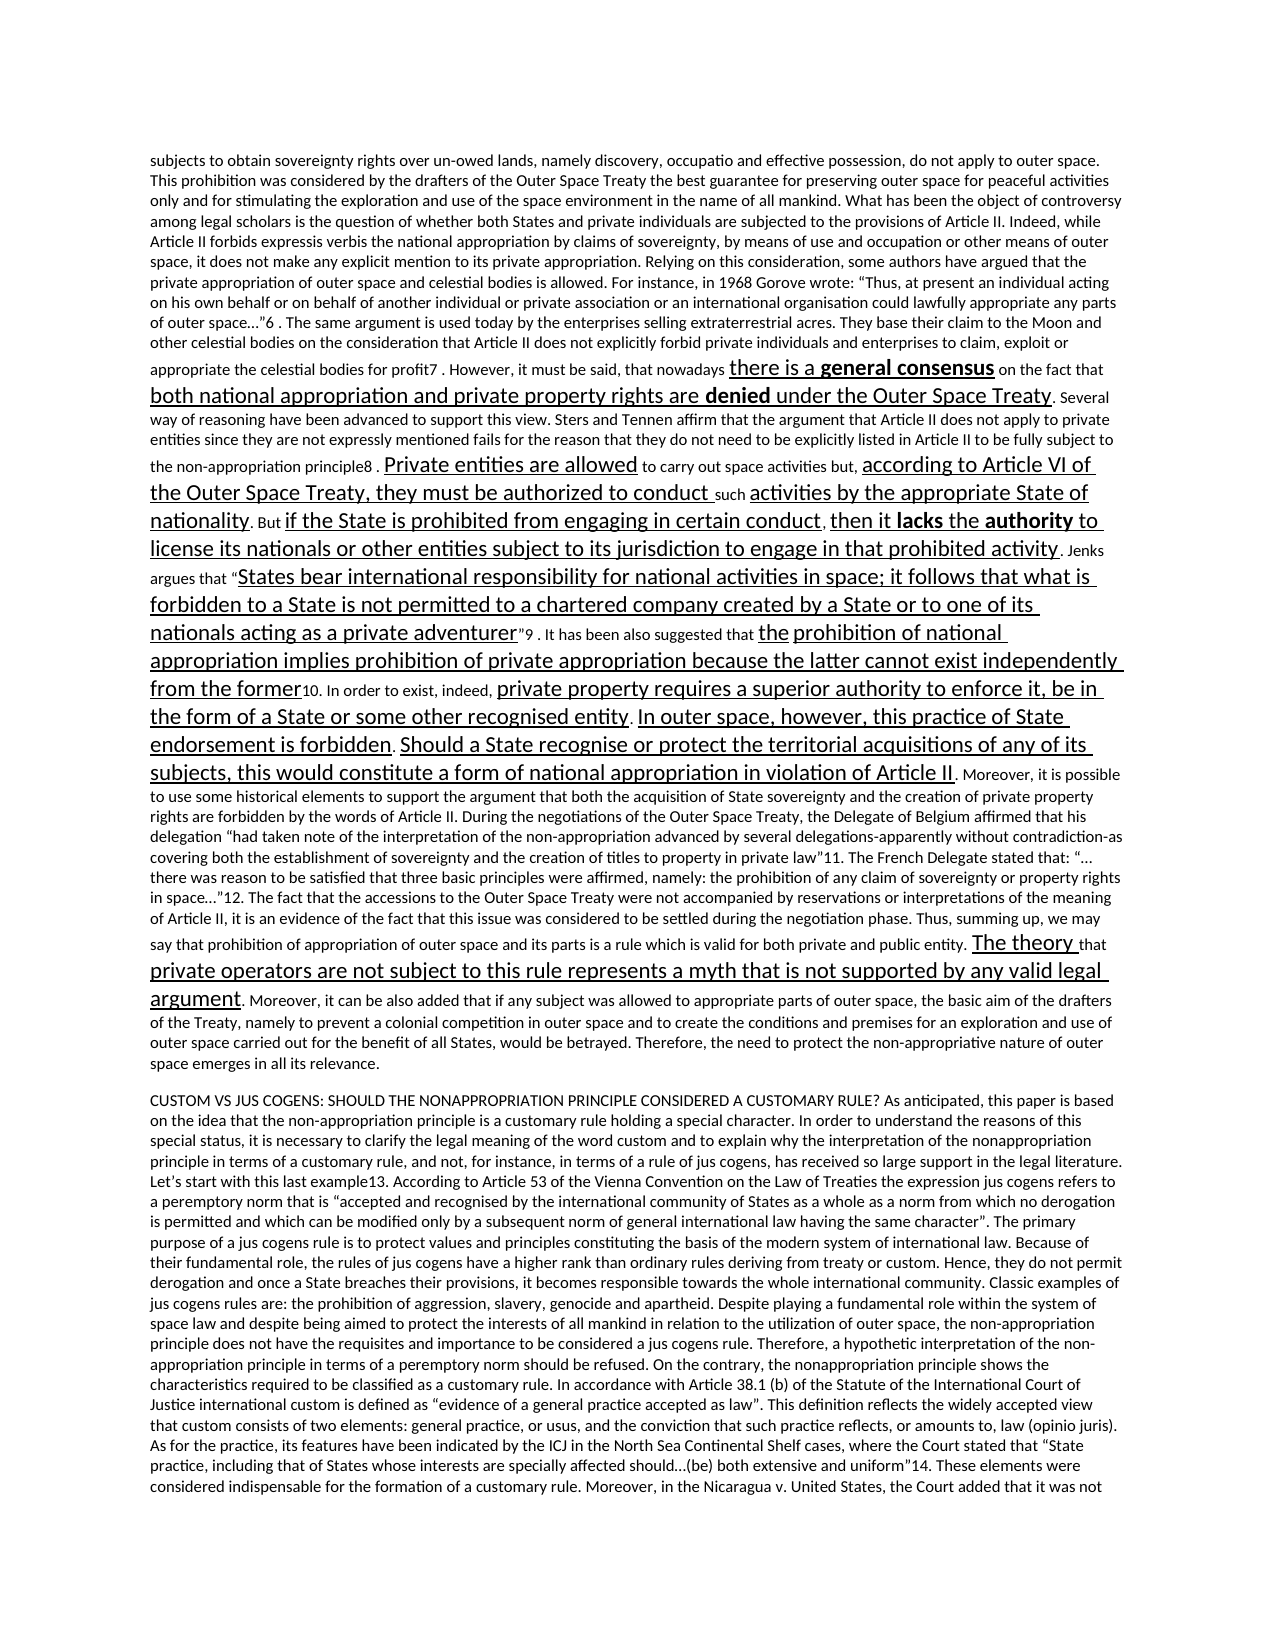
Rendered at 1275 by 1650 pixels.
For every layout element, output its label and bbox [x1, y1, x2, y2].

text [150, 150, 1125, 1073]
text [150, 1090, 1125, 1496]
